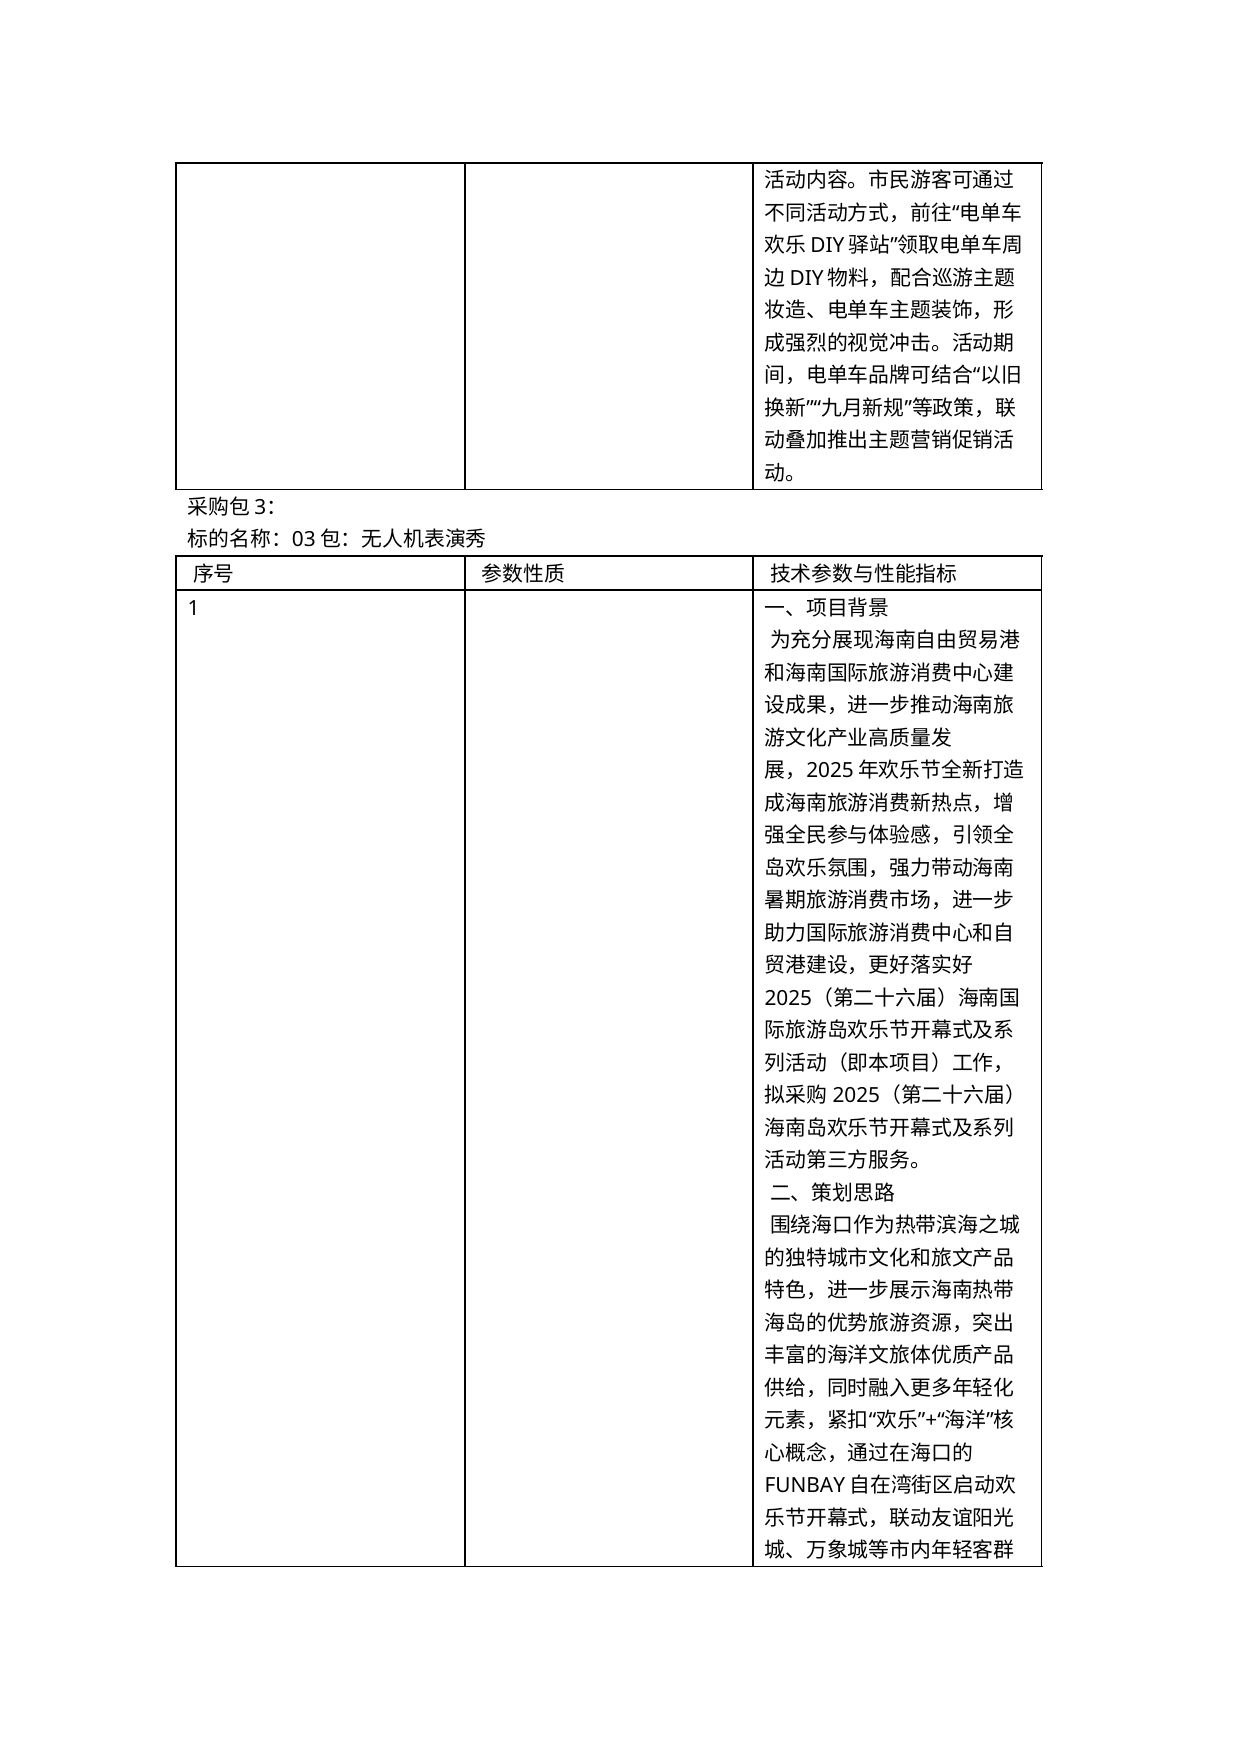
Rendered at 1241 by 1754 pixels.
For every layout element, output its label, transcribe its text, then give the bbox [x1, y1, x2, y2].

table_cell 1 [177, 591, 464, 1566]
text 标的名称：03包：无人机表演秀 [187, 523, 1053, 555]
table_cell 1 [177, 164, 464, 488]
table_cell [466, 591, 752, 1566]
text 采购包3： [187, 490, 1053, 523]
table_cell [754, 591, 1041, 1566]
table_header 技术参数与性能指标 [754, 557, 1041, 589]
table_header 序号 [177, 557, 464, 589]
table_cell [754, 164, 1041, 488]
table_header 参数性质 [466, 557, 752, 589]
table_cell [466, 164, 752, 488]
